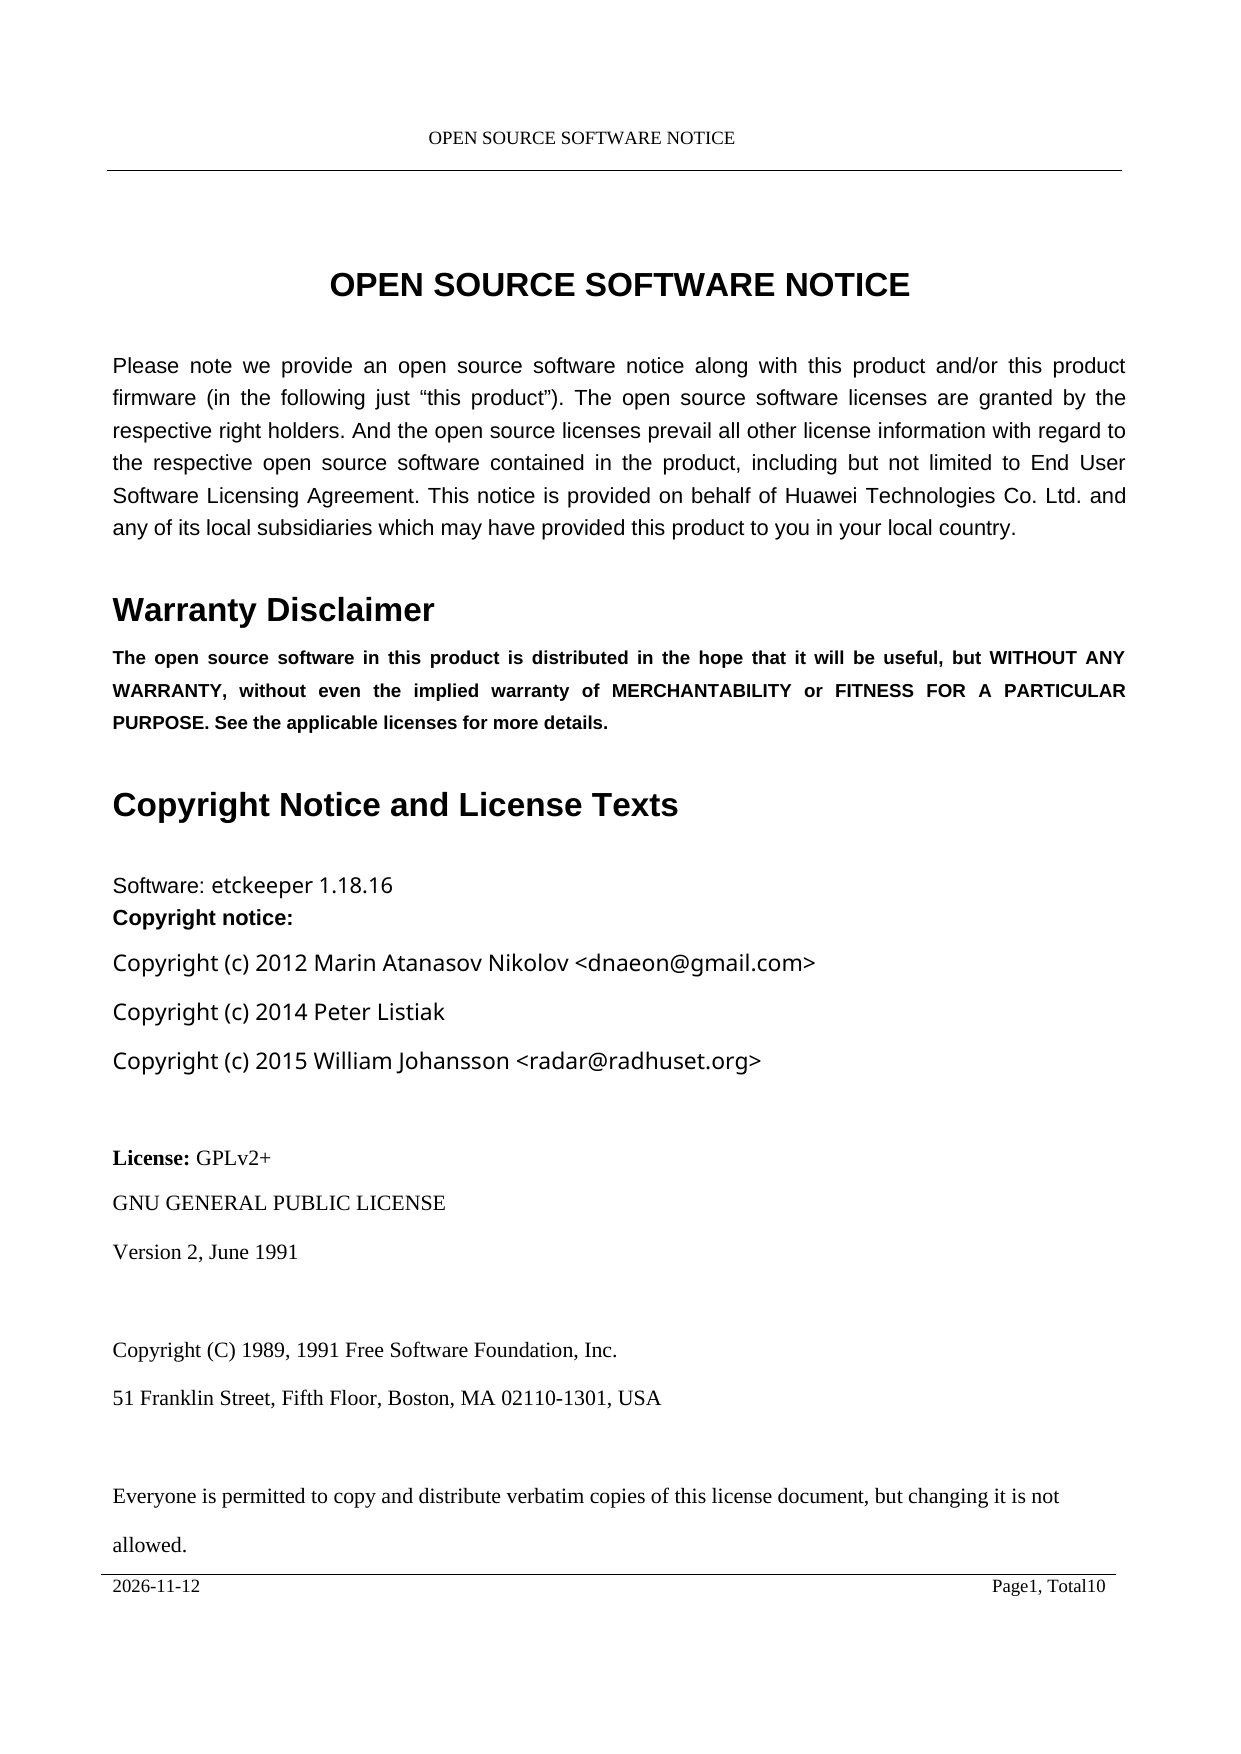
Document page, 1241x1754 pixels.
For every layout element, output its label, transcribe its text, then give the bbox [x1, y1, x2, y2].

text Software: etckeeper 1.18.16 [112, 869, 1128, 901]
text Warranty Disclaimer [112, 576, 1128, 641]
text Please note we provide an open source software notice along with this product and/or this product firmware (in the following just “this product”). The open source software licenses are granted by the respective right holders. And the open source licenses prevail all other license information with regard to the respective open source software contained in the product, including but not limited to End User Software Licensing Agreement. This notice is provided on behalf of Huawei Technologies Co. Ltd. and any of its local subsidiaries which may have provided this product to you in your local country. [112, 349, 1128, 544]
text Copyright (c) 2012 Marin Atanasov Nikolov <dnaeon@gmail.com> Copyright (c) 2014 Peter Listiak Copyright (c) 2015 William Johansson <radar@radhuset.org> [112, 947, 1128, 1125]
text The open source software in this product is distributed in the hope that it will be useful, but WITHOUT ANY WARRANTY, without even the implied warranty of MERCHANTABILITY or FITNESS FOR A PARTICULAR PURPOSE. See the applicable licenses for more details. [112, 641, 1128, 739]
text License: GPLv2+ [112, 1142, 1128, 1174]
text OPEN SOURCE SOFTWARE NOTICE [112, 251, 1128, 316]
text Copyright notice: [112, 901, 1128, 934]
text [112, 1187, 1128, 1560]
text Copyright Notice and License Texts [112, 771, 1128, 836]
